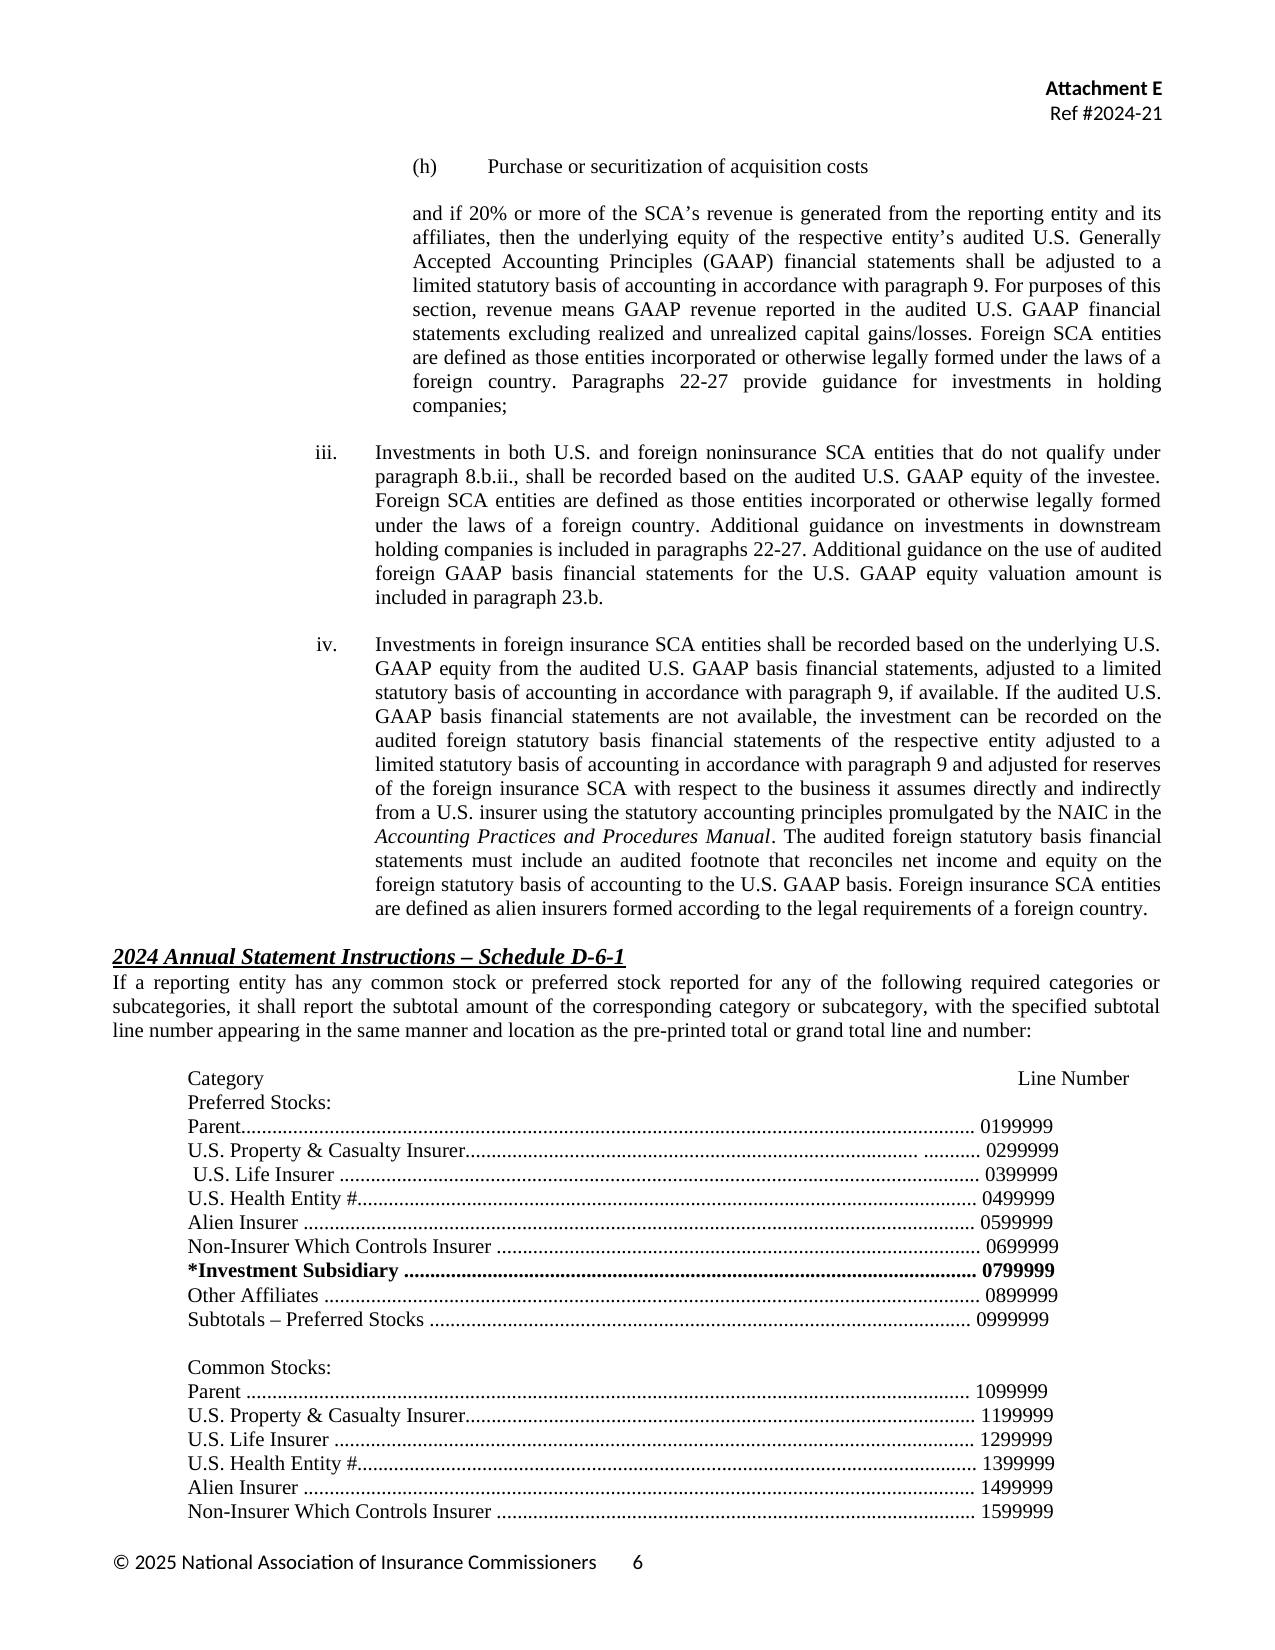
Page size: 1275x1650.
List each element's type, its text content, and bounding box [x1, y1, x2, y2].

list Investments in foreign insurance SCA entities shall be recorded based on the underlying U.S. GAAP equity from the audited U.S. GAAP basis financial statements, adjusted to a limited statutory basis of accounting in accordance with paragraph 9, if available. If the audited U.S. GAAP basis financial statements are not available, the investment can be recorded on the audited foreign statutory basis financial statements of the respective entity adjusted to a limited statutory basis of accounting in accordance with paragraph 9 and adjusted for reserves of the foreign insurance SCA with respect to the business it assumes directly and indirectly from a U.S. insurer using the statutory accounting principles promulgated by the NAIC in the Accounting Practices and Procedures Manual. The audited foreign statutory basis financial statements must include an audited footnote that reconciles net income and equity on the foreign statutory basis of accounting to the U.S. GAAP basis. Foreign insurance SCA entities are defined as alien insurers formed according to the legal requirements of a foreign country. [337, 632, 1162, 920]
text U.S. Life Insurer ........................................................................................................................... 0399999 [187, 1162, 1162, 1186]
text Subtotals – Preferred Stocks ........................................................................................................ 0999999 [187, 1307, 1162, 1331]
text Preferred Stocks: [187, 1090, 1162, 1114]
text U.S. Property & Casualty Insurer....................................................................................... ........... 0299999 [187, 1138, 1162, 1162]
text 2024 Annual Statement Instructions – Schedule D-6-1 [112, 943, 1162, 970]
list and if 20% or more of the SCA’s revenue is generated from the reporting entity and its affiliates, then the underlying equity of the respective entity’s audited U.S. Generally Accepted Accounting Principles (GAAP) financial statements shall be adjusted to a limited statutory basis of accounting in accordance with paragraph 9. For purposes of this section, revenue means GAAP revenue reported in the audited U.S. GAAP financial statements excluding realized and unrealized capital gains/losses. Foreign SCA entities are defined as those entities incorporated or otherwise legally formed under the laws of a foreign country. Paragraphs 22-27 provide guidance for investments in holding companies; [412, 201, 1162, 417]
text U.S. Life Insurer ........................................................................................................................... 1299999 [187, 1427, 1162, 1451]
text Parent............................................................................................................................................. 0199999 [187, 1114, 1162, 1138]
text U.S. Property & Casualty Insurer.................................................................................................. 1199999 [187, 1403, 1162, 1427]
text Alien Insurer ................................................................................................................................. 0599999 [187, 1210, 1162, 1234]
list Investments in both U.S. and foreign noninsurance SCA entities that do not qualify under paragraph 8.b.ii., shall be recorded based on the audited U.S. GAAP equity of the investee. Foreign SCA entities are defined as those entities incorporated or otherwise legally formed under the laws of a foreign country. Additional guidance on investments in downstream holding companies is included in paragraphs 22-27. Additional guidance on the use of audited foreign GAAP basis financial statements for the U.S. GAAP equity valuation amount is included in paragraph 23.b. [337, 440, 1162, 609]
text Category Line Number [112, 1066, 1162, 1090]
text If a reporting entity has any common stock or preferred stock reported for any of the following required categories or subcategories, it shall report the subtotal amount of the corresponding category or subcategory, with the specified subtotal line number appearing in the same manner and location as the pre-printed total or grand total line and number: [112, 970, 1162, 1042]
text Non-Insurer Which Controls Insurer ............................................................................................ 1599999 [187, 1499, 1162, 1523]
text Purchase or securitization of acquisition costs [412, 154, 1162, 178]
text U.S. Health Entity #....................................................................................................................... 0499999 [187, 1186, 1162, 1210]
text Alien Insurer ................................................................................................................................. 1499999 [187, 1475, 1162, 1499]
text Other Affiliates .............................................................................................................................. 0899999 [187, 1282, 1162, 1307]
text Common Stocks: [187, 1355, 1162, 1379]
text U.S. Health Entity #....................................................................................................................... 1399999 [187, 1451, 1162, 1475]
text Non-Insurer Which Controls Insurer ............................................................................................. 0699999 *Investment Subsidiary .............................................................................................................. 0799999 [187, 1234, 1162, 1282]
text Parent ........................................................................................................................................... 1099999 [187, 1379, 1162, 1403]
